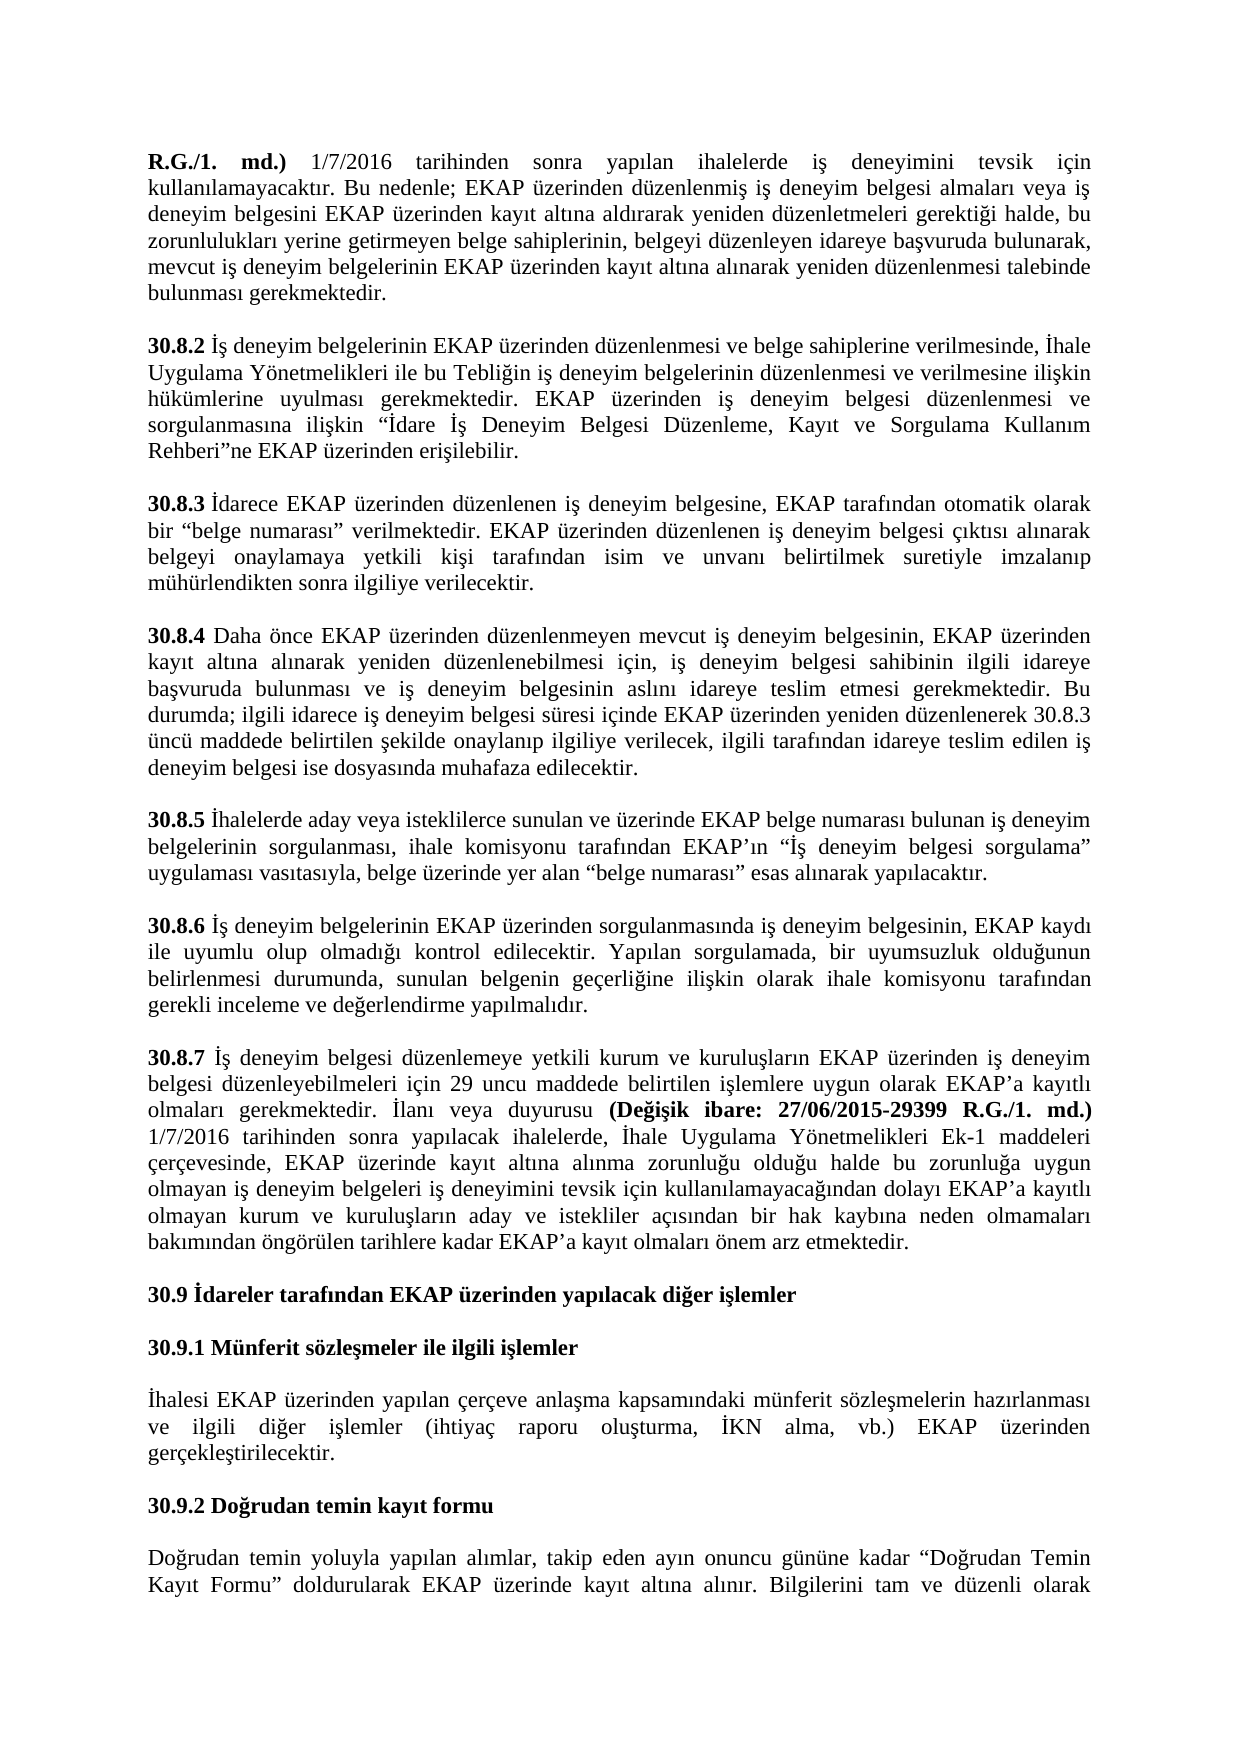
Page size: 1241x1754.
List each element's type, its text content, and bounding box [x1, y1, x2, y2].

text 30.9.2 Doğrudan temin kayıt formu [148, 1492, 1092, 1518]
text İhalesi EKAP üzerinden yapılan çerçeve anlaşma kapsamındaki münferit sözleşmelerin hazırlanması ve ilgili diğer işlemler (ihtiyaç raporu oluşturma, İKN alma, vb.) EKAP üzerinden gerçekleştirilecektir. [148, 1386, 1092, 1465]
text 30.9 İdareler tarafından EKAP üzerinden yapılacak diğer işlemler [148, 1281, 1092, 1307]
text 30.8.3 İdarece EKAP üzerinden düzenlenen iş deneyim belgesine, EKAP tarafından otomatik olarak bir “belge numarası” verilmektedir. EKAP üzerinden düzenlenen iş deneyim belgesi çıktısı alınarak belgeyi onaylamaya yetkili kişi tarafından isim ve unvanı belirtilmek suretiyle imzalanıp mühürlendikten sonra ilgiliye verilecektir. [148, 490, 1092, 596]
text 30.9.1 Münferit sözleşmeler ile ilgili işlemler [148, 1334, 1092, 1360]
text 30.8.6 İş deneyim belgelerinin EKAP üzerinden sorgulanmasında iş deneyim belgesinin, EKAP kaydı ile uyumlu olup olmadığı kontrol edilecektir. Yapılan sorgulamada, bir uyumsuzluk olduğunun belirlenmesi durumunda, sunulan belgenin geçerliğine ilişkin olarak ihale komisyonu tarafından gerekli inceleme ve değerlendirme yapılmalıdır. [148, 912, 1092, 1017]
text 30.8.7 İş deneyim belgesi düzenlemeye yetkili kurum ve kuruluşların EKAP üzerinden iş deneyim belgesi düzenleyebilmeleri için 29 uncu maddede belirtilen işlemlere uygun olarak EKAP’a kayıtlı olmaları gerekmektedir. İlanı veya duyurusu (Değişik ibare: 27/06/2015-29399 R.G./1. md.) 1/7/2016 tarihinden sonra yapılacak ihalelerde, İhale Uygulama Yönetmelikleri Ek-1 maddeleri çerçevesinde, EKAP üzerinde kayıt altına alınma zorunluğu olduğu halde bu zorunluğa uygun olmayan iş deneyim belgeleri iş deneyimini tevsik için kullanılamayacağından dolayı EKAP’a kayıtlı olmayan kurum ve kuruluşların aday ve istekliler açısından bir hak kaybına neden olmamaları bakımından öngörülen tarihlere kadar EKAP’a kayıt olmaları önem arz etmektedir. [148, 1044, 1092, 1254]
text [148, 148, 1092, 306]
text 30.8.4 Daha önce EKAP üzerinden düzenlenmeyen mevcut iş deneyim belgesinin, EKAP üzerinden kayıt altına alınarak yeniden düzenlenebilmesi için, iş deneyim belgesi sahibinin ilgili idareye başvuruda bulunması ve iş deneyim belgesinin aslını idareye teslim etmesi gerekmektedir. Bu durumda; ilgili idarece iş deneyim belgesi süresi içinde EKAP üzerinden yeniden düzenlenerek 30.8.3 üncü maddede belirtilen şekilde onaylanıp ilgiliye verilecek, ilgili tarafından idareye teslim edilen iş deneyim belgesi ise dosyasında muhafaza edilecektir. [148, 622, 1092, 780]
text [148, 1544, 1092, 1597]
text 30.8.5 İhalelerde aday veya isteklilerce sunulan ve üzerinde EKAP belge numarası bulunan iş deneyim belgelerinin sorgulanması, ihale komisyonu tarafından EKAP’ın “İş deneyim belgesi sorgulama” uygulaması vasıtasıyla, belge üzerinde yer alan “belge numarası” esas alınarak yapılacaktır. [148, 807, 1092, 886]
text 30.8.2 İş deneyim belgelerinin EKAP üzerinden düzenlenmesi ve belge sahiplerine verilmesinde, İhale Uygulama Yönetmelikleri ile bu Tebliğin iş deneyim belgelerinin düzenlenmesi ve verilmesine ilişkin hükümlerine uyulması gerekmektedir. EKAP üzerinden iş deneyim belgesi düzenlenmesi ve sorgulanmasına ilişkin “İdare İş Deneyim Belgesi Düzenleme, Kayıt ve Sorgulama Kullanım Rehberi”ne EKAP üzerinden erişilebilir. [148, 332, 1092, 464]
